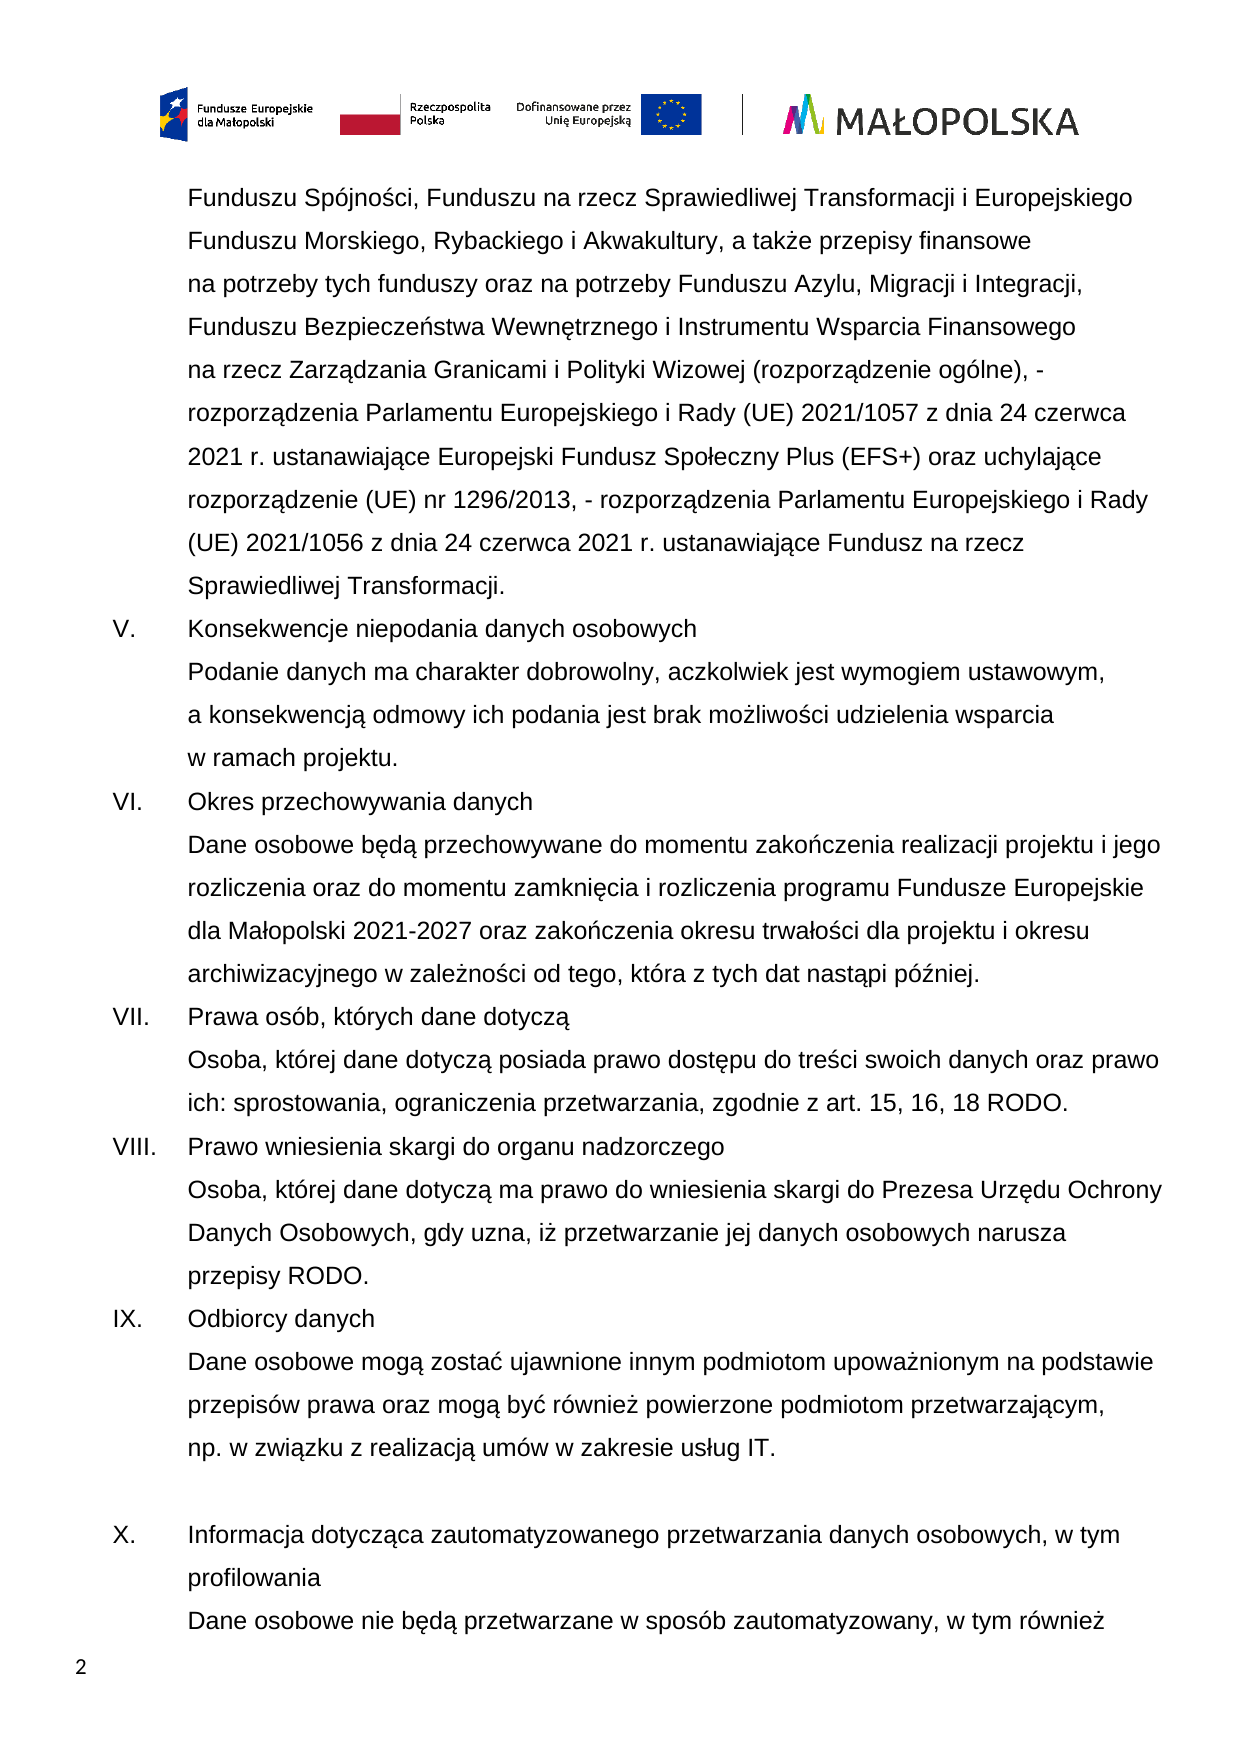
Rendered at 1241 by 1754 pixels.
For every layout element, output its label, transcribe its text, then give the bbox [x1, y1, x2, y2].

list Osoba, której dane dotyczą posiada prawo dostępu do treści swoich danych oraz prawo ich: sprostowania, ograniczenia przetwarzania, zgodnie z art. 15, 16, 18 RODO. [187, 1045, 1165, 1117]
list Informacja dotycząca zautomatyzowanego przetwarzania danych osobowych, w tym profilowania [112, 1520, 1165, 1592]
list Osoba, której dane dotyczą ma prawo do wniesienia skargi do Prezesa Urzędu Ochrony Danych Osobowych, gdy uzna, iż przetwarzanie jej danych osobowych narusza przepisy RODO. [187, 1175, 1165, 1290]
list Dane osobowe mogą zostać ujawnione innym podmiotom upoważnionym na podstawie przepisów prawa oraz mogą być również powierzone podmiotom przetwarzającym, np. w związku z realizacją umów w zakresie usług IT. [187, 1347, 1165, 1462]
list Odbiorcy danych [112, 1304, 1165, 1333]
list Prawo wniesienia skargi do organu nadzorczego [112, 1132, 1165, 1160]
list Dane osobowe będą przechowywane do momentu zakończenia realizacji projektu i jego rozliczenia oraz do momentu zamknięcia i rozliczenia programu Fundusze Europejskie dla Małopolski 2021-2027 oraz zakończenia okresu trwałości dla projektu i okresu archiwizacyjnego w zależności od tego, która z tych dat nastąpi później. [187, 830, 1165, 988]
list Konsekwencje niepodania danych osobowych [112, 614, 1165, 643]
list Okres przechowywania danych [112, 787, 1165, 815]
list Dane osobowe nie będą przetwarzane w sposób zautomatyzowany, w tym również profilowane. [187, 1606, 1165, 1635]
picture [147, 73, 1093, 155]
list Prawa osób, których dane dotyczą [112, 1002, 1165, 1031]
list Podanie danych ma charakter dobrowolny, aczkolwiek jest wymogiem ustawowym, a konsekwencją odmowy ich podania jest brak możliwości udzielenia wsparcia w ramach projektu. [187, 657, 1165, 772]
